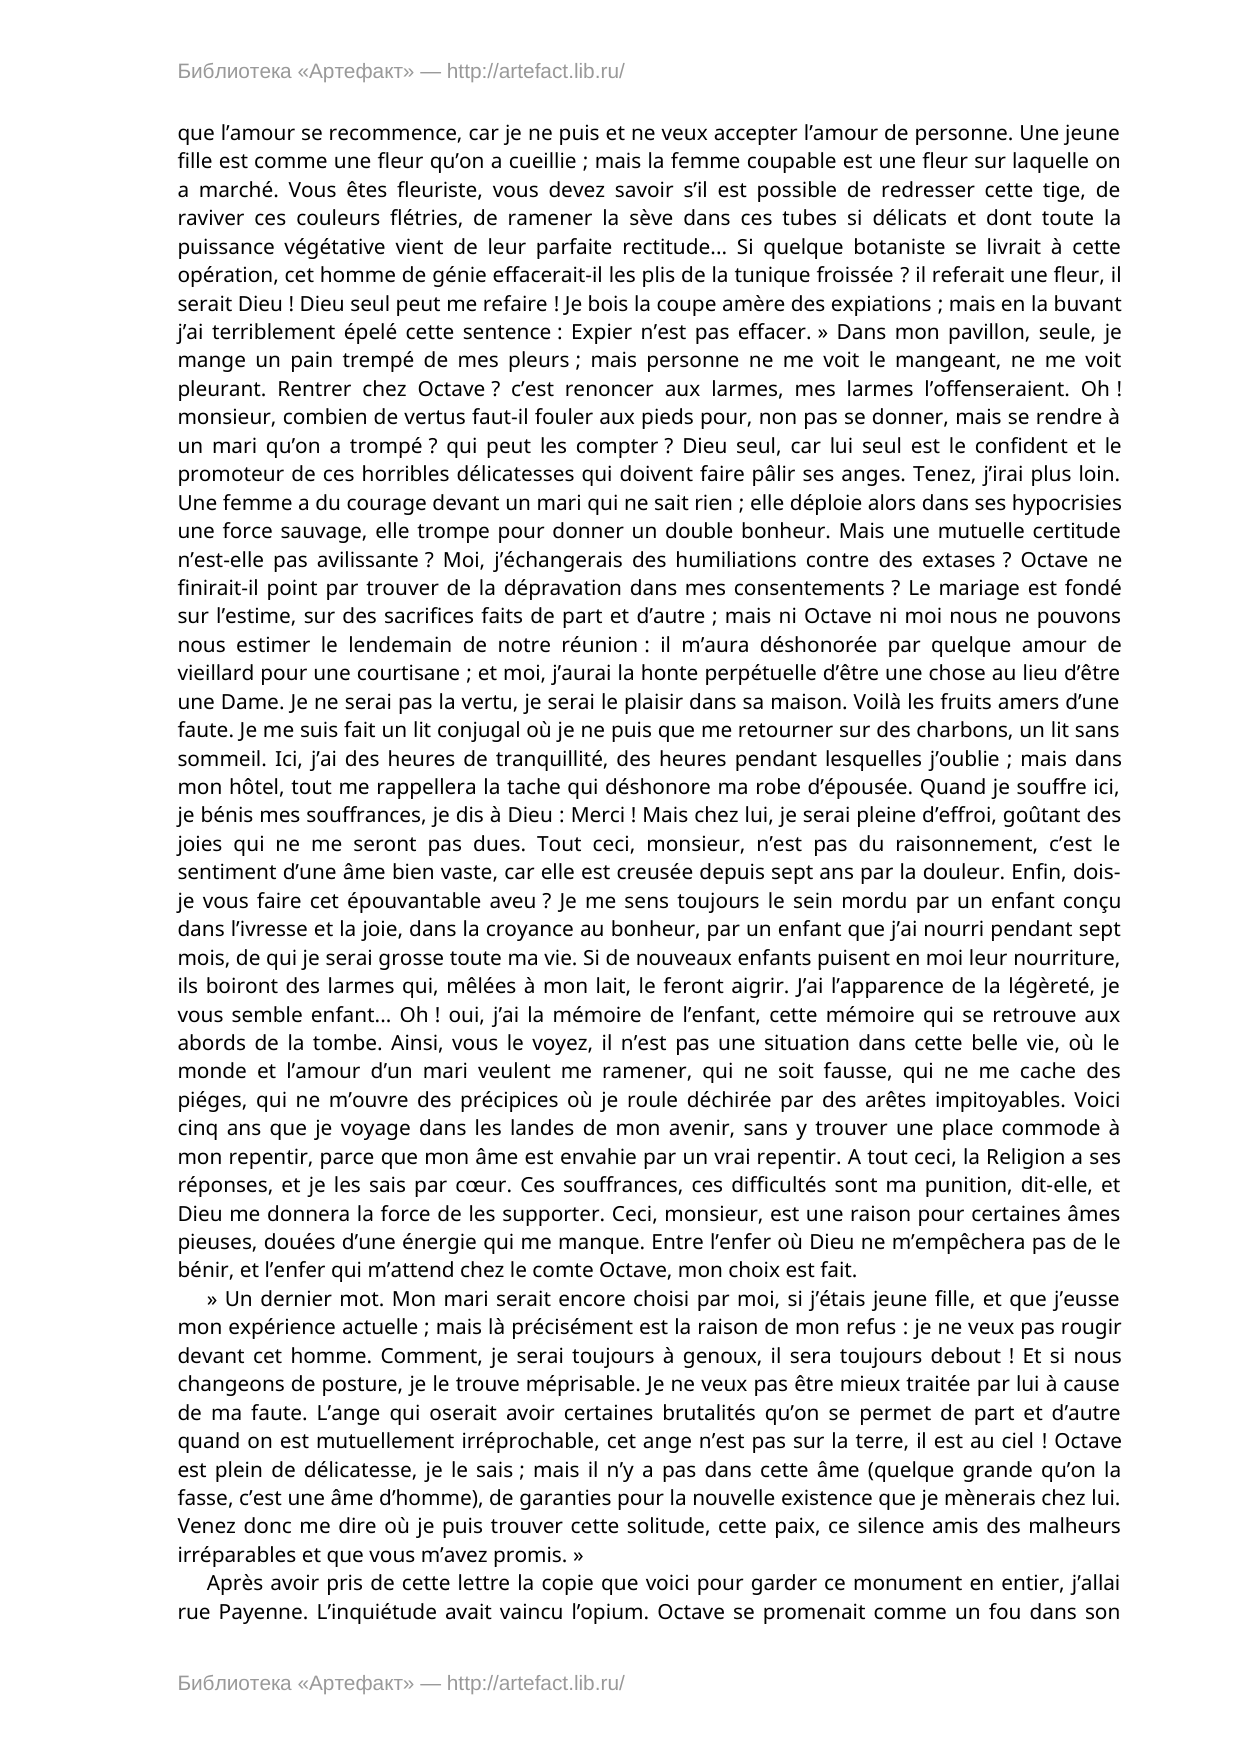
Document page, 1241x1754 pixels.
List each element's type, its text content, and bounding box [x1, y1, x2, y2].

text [177, 118, 1122, 1284]
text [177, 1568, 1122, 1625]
text » Un dernier mot. Mon mari serait encore choisi par moi, si j’étais jeune fille, et que j’eusse mon expérience actuelle ; mais là précisément est la raison de mon refus : je ne veux pas rougir devant cet homme. Comment, je serai toujours à genoux, il sera toujours debout ! Et si nous changeons de posture, je le trouve méprisable. Je ne veux pas être mieux traitée par lui à cause de ma faute. L’ange qui oserait avoir certaines brutalités qu’on se permet de part et d’autre quand on est mutuellement irréprochable, cet ange n’est pas sur la terre, il est au ciel ! Octave est plein de délicatesse, je le sais ; mais il n’y a pas dans cette âme (quelque grande qu’on la fasse, c’est une âme d’homme), de garanties pour la nouvelle existence que je mènerais chez lui. Venez donc me dire où je puis trouver cette solitude, cette paix, ce silence amis des malheurs irréparables et que vous m’avez promis. » [177, 1284, 1122, 1568]
